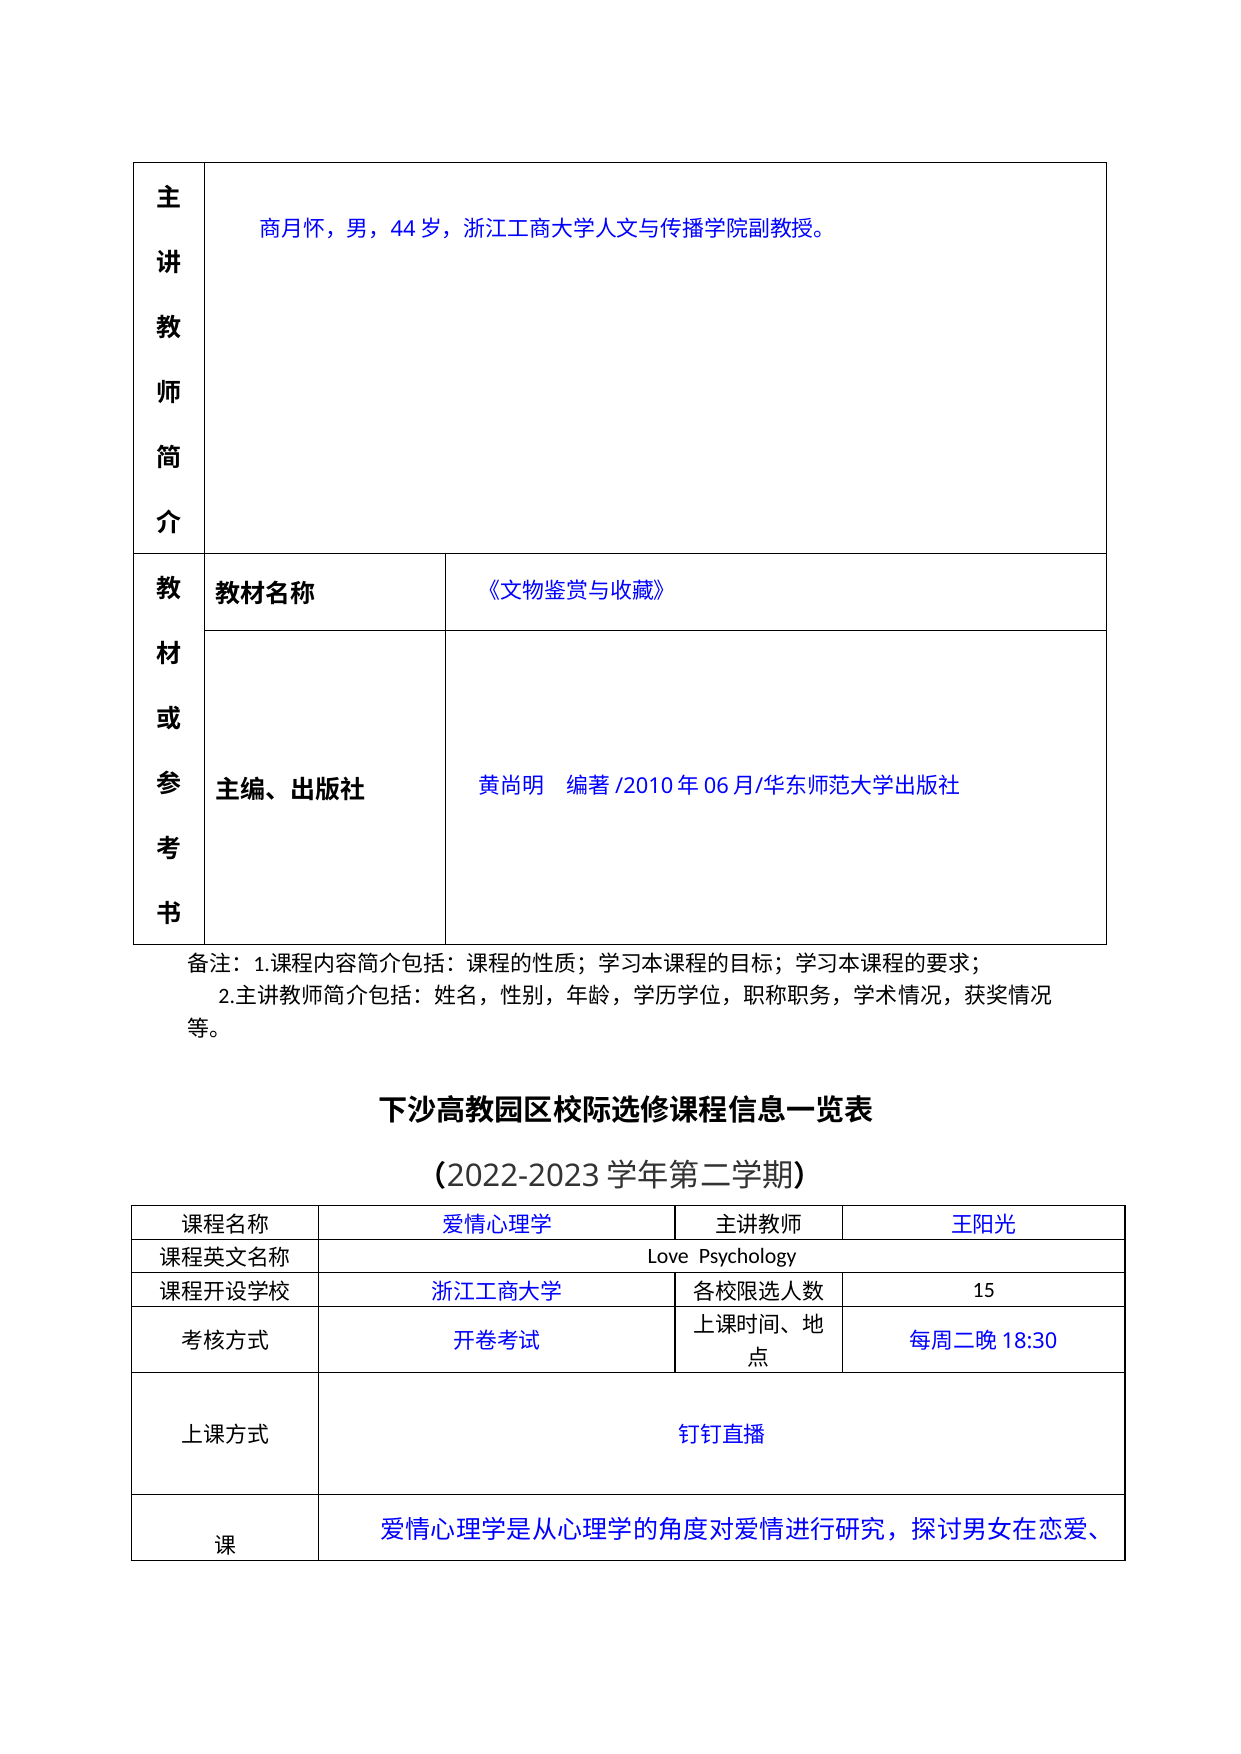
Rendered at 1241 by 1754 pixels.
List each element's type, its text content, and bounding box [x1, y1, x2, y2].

table_cell 黄尚明 编著 /2010年06月/华东师范大学出版社 [446, 631, 1106, 944]
table_header 爱情心理学 [319, 1206, 674, 1239]
table_cell 主讲教师简介 [134, 163, 204, 553]
table_cell 上课方式 [132, 1373, 318, 1494]
table_cell 主编、出版社 [205, 631, 445, 944]
table_cell 课程开设学校 [132, 1273, 318, 1306]
table_cell 钉钉直播 [319, 1373, 1124, 1494]
table_cell 课程英文名称 [132, 1240, 318, 1272]
text （2022-2023学年第二学期） [187, 1140, 1053, 1205]
table_cell 教材或参考书 [134, 554, 204, 944]
text 2.主讲教师简介包括：姓名，性别，年龄，学历学位，职称职务，学术情况，获奖情况等。 [187, 978, 1053, 1043]
table_cell 各校限选人数 [676, 1273, 842, 1306]
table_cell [319, 1495, 1124, 1560]
table_cell 浙江工商大学 [319, 1273, 674, 1306]
table_cell Love Psychology [319, 1240, 1124, 1272]
table_cell 教材名称 [205, 554, 445, 629]
text 备注：1.课程内容简介包括：课程的性质；学习本课程的目标；学习本课程的要求； [187, 945, 1053, 978]
table_cell 《文物鉴赏与收藏》 [446, 554, 1106, 629]
text 下沙高教园区校际选修课程信息一览表 [187, 1075, 1053, 1140]
table_cell 开卷考试 [319, 1307, 674, 1372]
table_header 主讲教师 [676, 1206, 842, 1239]
table_cell 上课时间、地点 [676, 1307, 842, 1372]
table_cell 商月怀，男，44岁，浙江工商大学人文与传播学院副教授。 [205, 163, 1106, 553]
table_header 王阳光 [843, 1206, 1124, 1239]
table_cell 考核方式 [132, 1307, 318, 1372]
table_cell 每周二晚18:30 [843, 1307, 1124, 1372]
table_cell 课 程 内 容 简 介 [132, 1495, 318, 1560]
table_header 课程名称 [132, 1206, 318, 1239]
table_cell 15 [843, 1273, 1124, 1306]
